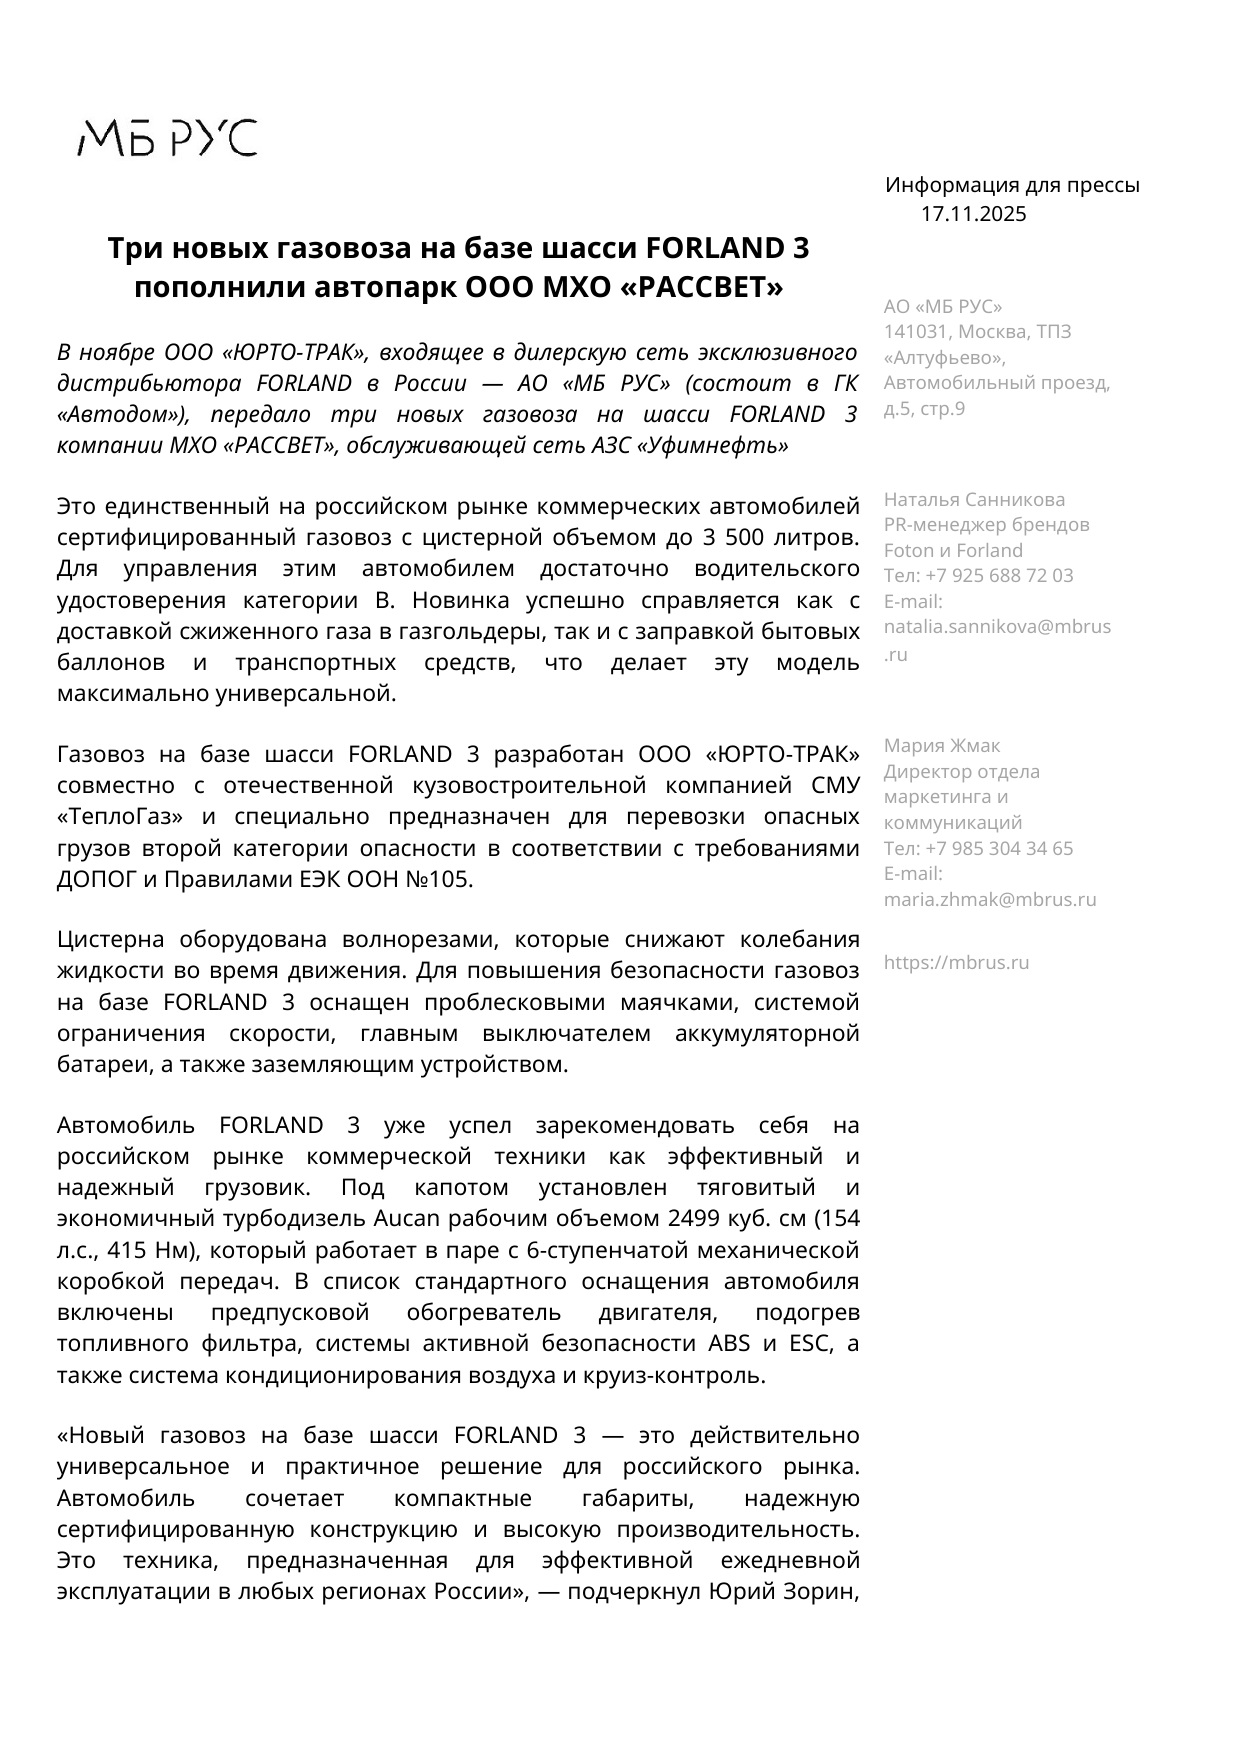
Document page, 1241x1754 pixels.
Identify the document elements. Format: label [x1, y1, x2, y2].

table_header [873, 227, 1167, 1606]
picture [66, 73, 270, 193]
table_header [45, 227, 872, 1606]
